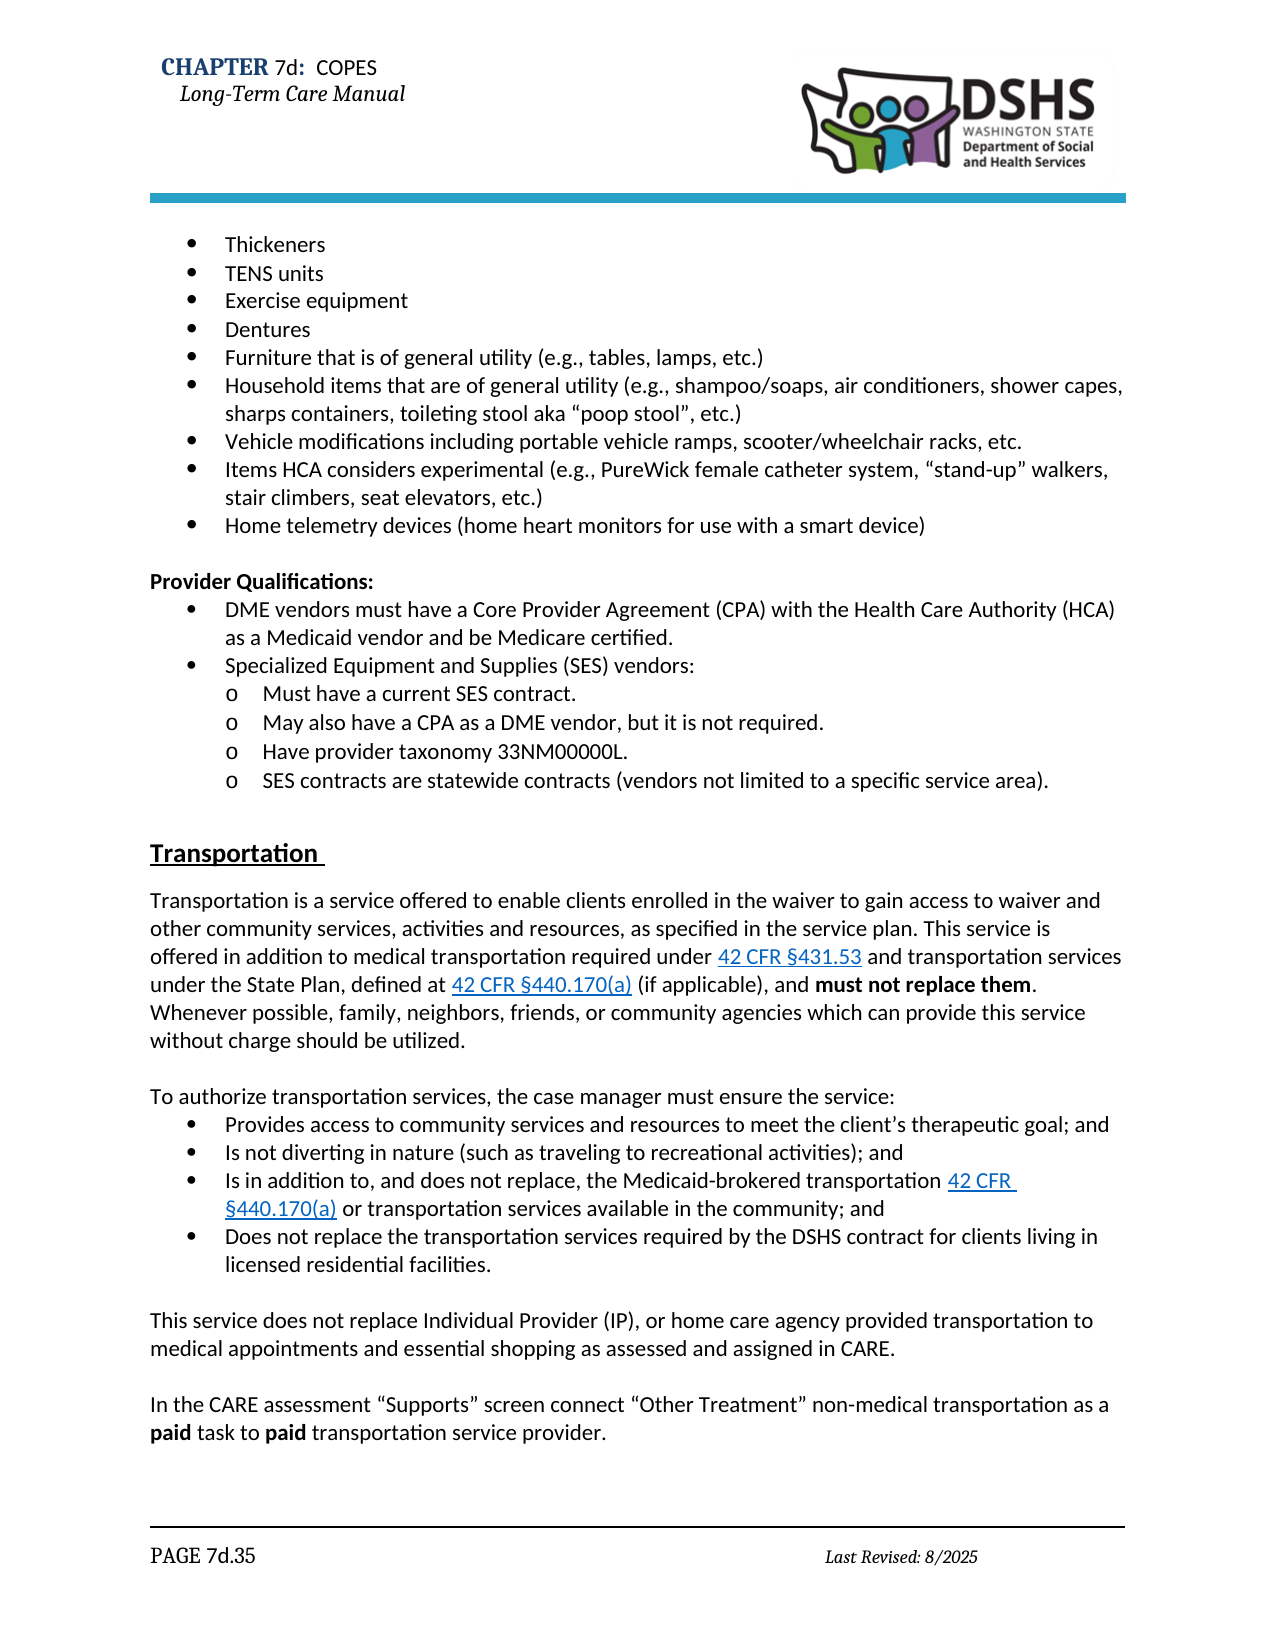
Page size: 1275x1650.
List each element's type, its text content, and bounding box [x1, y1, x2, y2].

list SES contracts are statewide contracts (vendors not limited to a specific service area). [225, 766, 1125, 796]
list Exercise equipment [187, 287, 1125, 315]
list Vehicle modifications including portable vehicle ramps, scooter/wheelchair racks, etc. [187, 427, 1125, 455]
list Must have a current SES contract. [225, 679, 1125, 708]
picture [791, 52, 1115, 189]
list Furniture that is of general utility (e.g., tables, lamps, etc.) [187, 343, 1125, 371]
text Transportation is a service offered to enable clients enrolled in the waiver to gain access to waiver and other community services, activities and resources, as specified in the service plan. This service is offered in addition to medical transportation required under 42 CFR §431.53 and transportation services under the State Plan, defined at 42 CFR §440.170(a) (if applicable), and must not replace them. Whenever possible, family, neighbors, friends, or community agencies which can provide this service without charge should be utilized. [150, 886, 1125, 1054]
list Provides access to community services and resources to meet the client’s therapeutic goal; and [187, 1110, 1125, 1138]
list Specialized Equipment and Supplies (SES) vendors: [187, 651, 1125, 679]
list May also have a CPA as a DME vendor, but it is not required. [225, 708, 1125, 737]
list TENS units [187, 259, 1125, 287]
list Thickeners [187, 231, 1125, 259]
text To authorize transportation services, the case manager must ensure the service: [150, 1082, 1125, 1110]
text This service does not replace Individual Provider (IP), or home care agency provided transportation to medical appointments and essential shopping as assessed and assigned in CARE. [150, 1306, 1125, 1362]
list Have provider taxonomy 33NM00000L. [225, 737, 1125, 766]
list DME vendors must have a Core Provider Agreement (CPA) with the Health Care Authority (HCA) as a Medicaid vendor and be Medicare certified. [187, 595, 1125, 651]
subtitle Transportation [150, 836, 1125, 869]
list Is in addition to, and does not replace, the Medicaid-brokered transportation 42 CFR §440.170(a) or transportation services available in the community; and [187, 1166, 1125, 1222]
list Dentures [187, 315, 1125, 343]
list Home telemetry devices (home heart monitors for use with a smart device) [187, 511, 1125, 539]
text Provider Qualifications: [150, 567, 1125, 595]
list Does not replace the transportation services required by the DSHS contract for clients living in licensed residential facilities. [187, 1222, 1125, 1278]
list Items HCA considers experimental (e.g., PureWick female catheter system, “stand-up” walkers, stair climbers, seat elevators, etc.) [187, 455, 1125, 511]
text In the CARE assessment “Supports” screen connect “Other Treatment” non-medical transportation as a paid task to paid transportation service provider. [150, 1390, 1125, 1446]
list Is not diverting in nature (such as traveling to recreational activities); and [187, 1138, 1125, 1166]
list Household items that are of general utility (e.g., shampoo/soaps, air conditioners, shower capes, sharps containers, toileting stool aka “poop stool”, etc.) [187, 371, 1125, 427]
